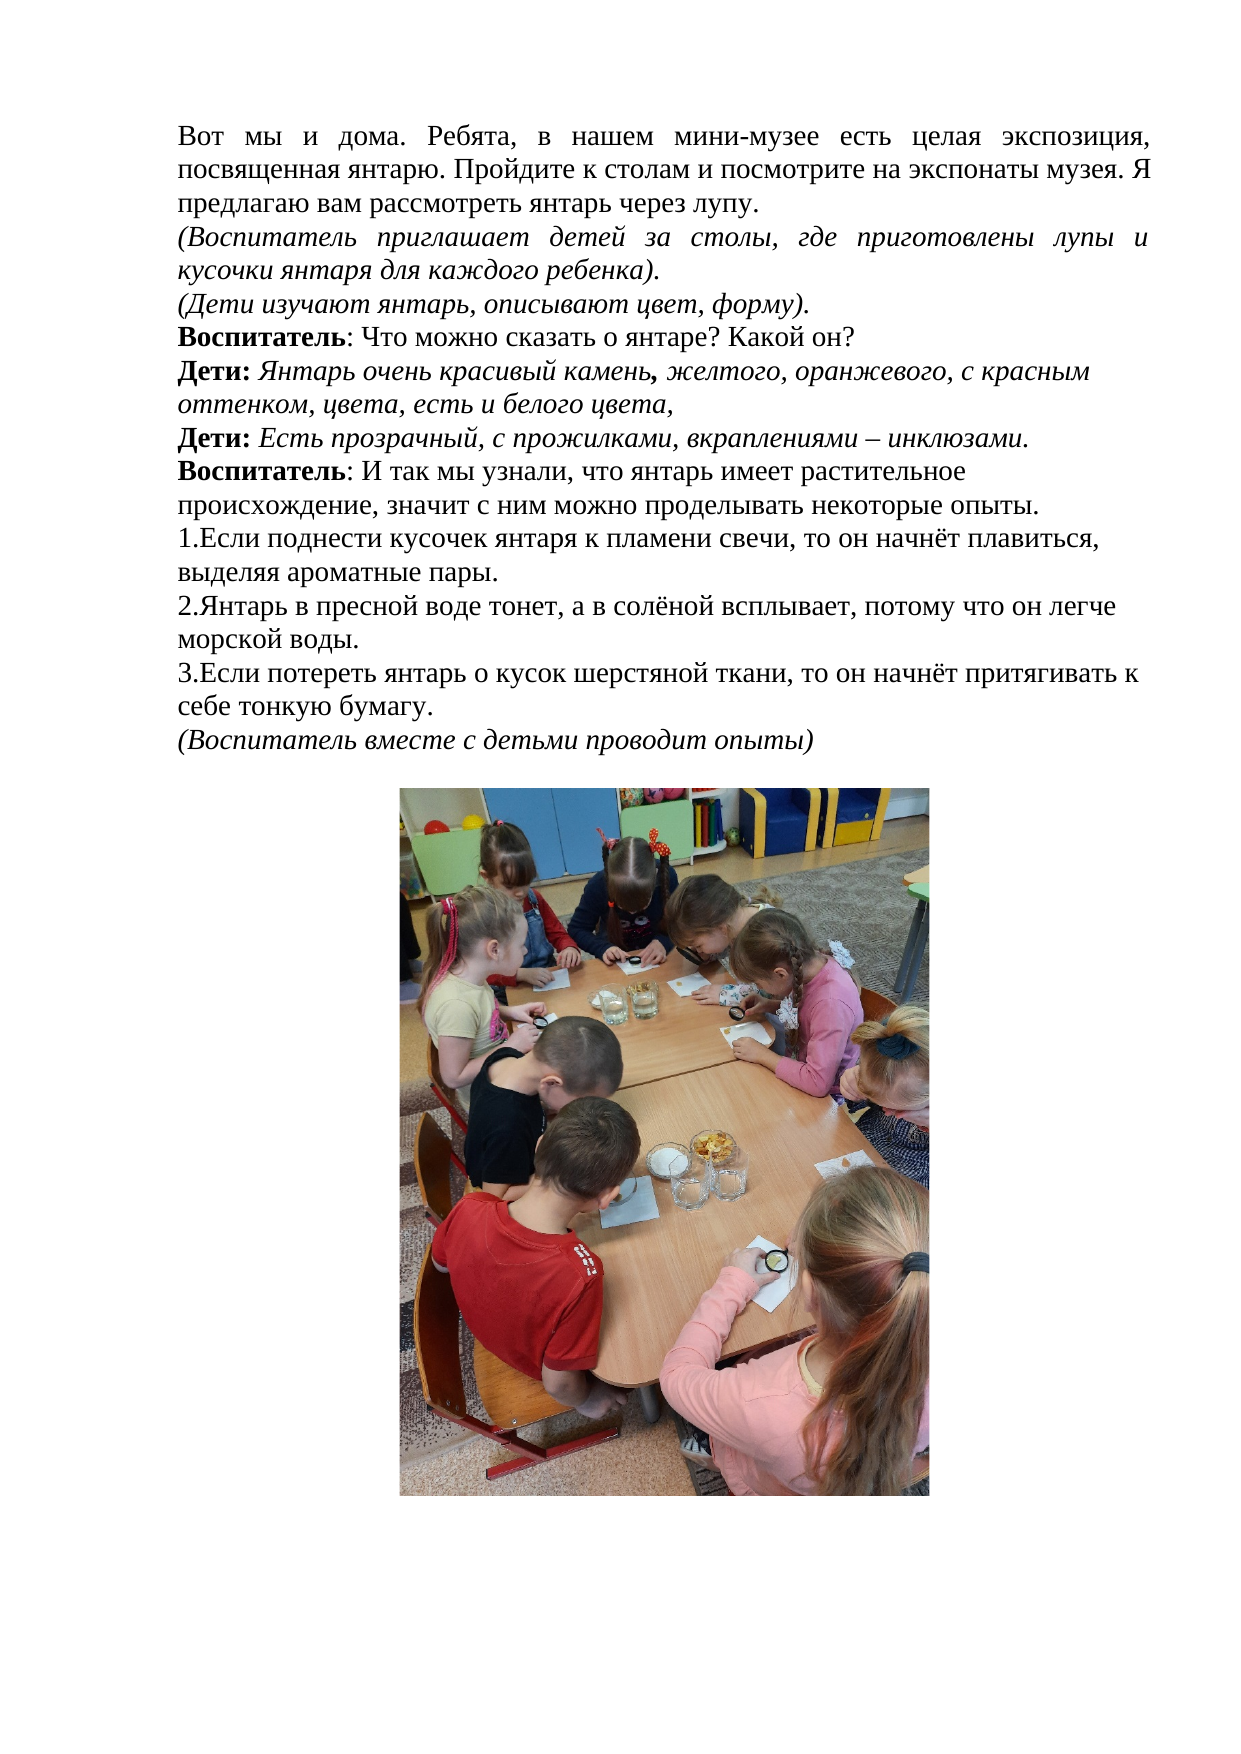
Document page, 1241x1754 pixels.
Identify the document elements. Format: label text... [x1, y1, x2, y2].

text 3.Если потереть янтарь о кусок шерстяной ткани, то он начнёт притягивать к себе тонкую бумагу. [177, 655, 1152, 722]
text Дети: Есть прозрачный, с прожилками, вкраплениями – инклюзами. [177, 420, 1152, 453]
text (Воспитатель вместе с детьми проводит опыты) [177, 722, 1152, 755]
text Воспитатель: Что можно сказать о янтаре? Какой он? [177, 319, 1152, 353]
text (Воспитатель приглашает детей за столы, где приготовлены лупы и кусочки янтаря для каждого ребенка). [177, 219, 1152, 286]
text Вот мы и дома. Ребята, в нашем мини-музее есть целая экспозиция, посвященная янтарю. Пройдите к столам и посмотрите на экспонаты музея. Я предлагаю вам рассмотреть янтарь через лупу. [177, 118, 1152, 219]
text 2.Янтарь в пресной воде тонет, а в солёной всплывает, потому что он легче морской воды. [177, 588, 1152, 655]
text 1.Если поднести кусочек янтаря к пламени свечи, то он начнёт плавиться, выделяя ароматные пары. [177, 521, 1152, 588]
text (Дети изучают янтарь, описывают цвет, форму). [177, 286, 1152, 319]
picture [399, 788, 930, 1496]
text Воспитатель: И так мы узнали, что янтарь имеет растительное происхождение, значит с ним можно проделывать некоторые опыты. [177, 453, 1152, 521]
text Дети: Янтарь очень красивый камень, желтого, оранжевого, с красным оттенком, цвета, есть и белого цвета, [177, 353, 1152, 420]
